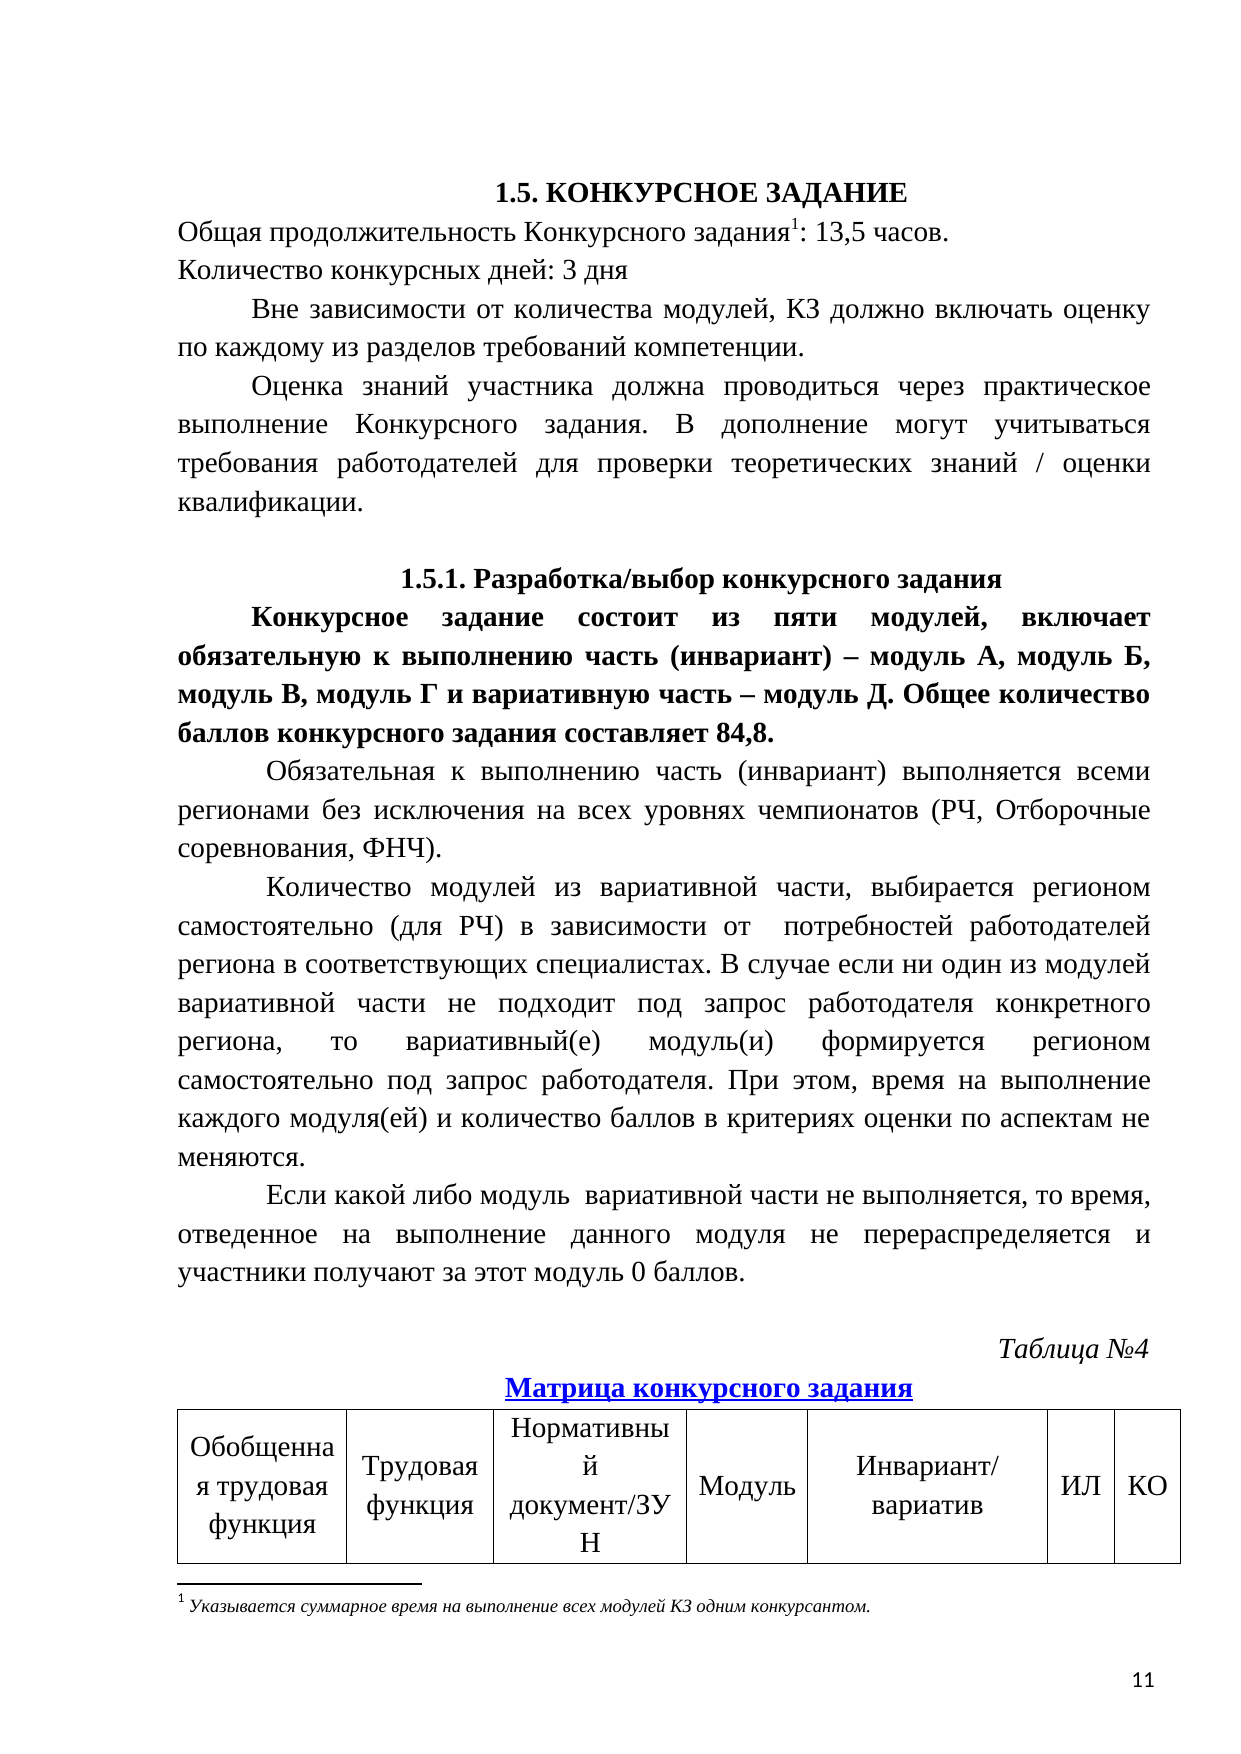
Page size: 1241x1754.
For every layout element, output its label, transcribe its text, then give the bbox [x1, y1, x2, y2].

table_header КО [1115, 1410, 1180, 1563]
table_header ИЛ [1048, 1410, 1114, 1563]
text Обязательная к выполнению часть (инвариант) выполняется всеми регионами без исключения на всех уровнях чемпионатов (РЧ, Отборочные соревнования, ФНЧ). [177, 753, 1152, 864]
table_header Инвариант/вариатив [808, 1410, 1047, 1563]
subtitle 1.5.1. Разработка/выбор конкурсного задания [177, 561, 1152, 594]
table_header Нормативный документ/ЗУН [494, 1410, 686, 1563]
text Оценка знаний участника должна проводиться через практическое выполнение Конкурсного задания. В дополнение могут учитываться требования работодателей для проверки теоретических знаний / оценки квалификации. [177, 368, 1152, 517]
text Количество конкурсных дней: 3 дня [177, 252, 1152, 286]
text Если какой либо модуль вариативной части не выполняется, то время, отведенное на выполнение данного модуля не перераспределяется и участники получают за этот модуль 0 баллов. [177, 1177, 1152, 1288]
table_header Обобщенная трудовая функция [178, 1410, 346, 1563]
text Вне зависимости от количества модулей, КЗ должно включать оценку по каждому из разделов требований компетенции. [177, 291, 1152, 363]
table_header Модуль [687, 1410, 807, 1563]
text Общая продолжительность Конкурсного задания: 13,5 часов. [177, 214, 1152, 247]
subtitle 1.5. КОНКУРСНОЕ ЗАДАНИЕ [177, 175, 1152, 209]
subtitle Конкурсное задание состоит из пяти модулей, включает обязательную к выполнению часть (инвариант) – модуль А, модуль Б, модуль В, модуль Г и вариативную часть – модуль Д. Общее количество баллов конкурсного задания составляет 84,8. [177, 599, 1152, 748]
text Таблица №4 [177, 1332, 1152, 1365]
text Матрица конкурсного задания [177, 1370, 1152, 1404]
text Количество модулей из вариативной части, выбирается регионом самостоятельно (для РЧ) в зависимости от потребностей работодателей региона в соответствующих специалистах. В случае если ни один из модулей вариативной части не подходит под запрос работодателя конкретного региона, то вариативный(е) модуль(и) формируется регионом самостоятельно под запрос работодателя. При этом, время на выполнение каждого модуля(ей) и количество баллов в критериях оценки по аспектам не меняются. [177, 869, 1152, 1172]
table_header Трудовая функция [347, 1410, 493, 1563]
